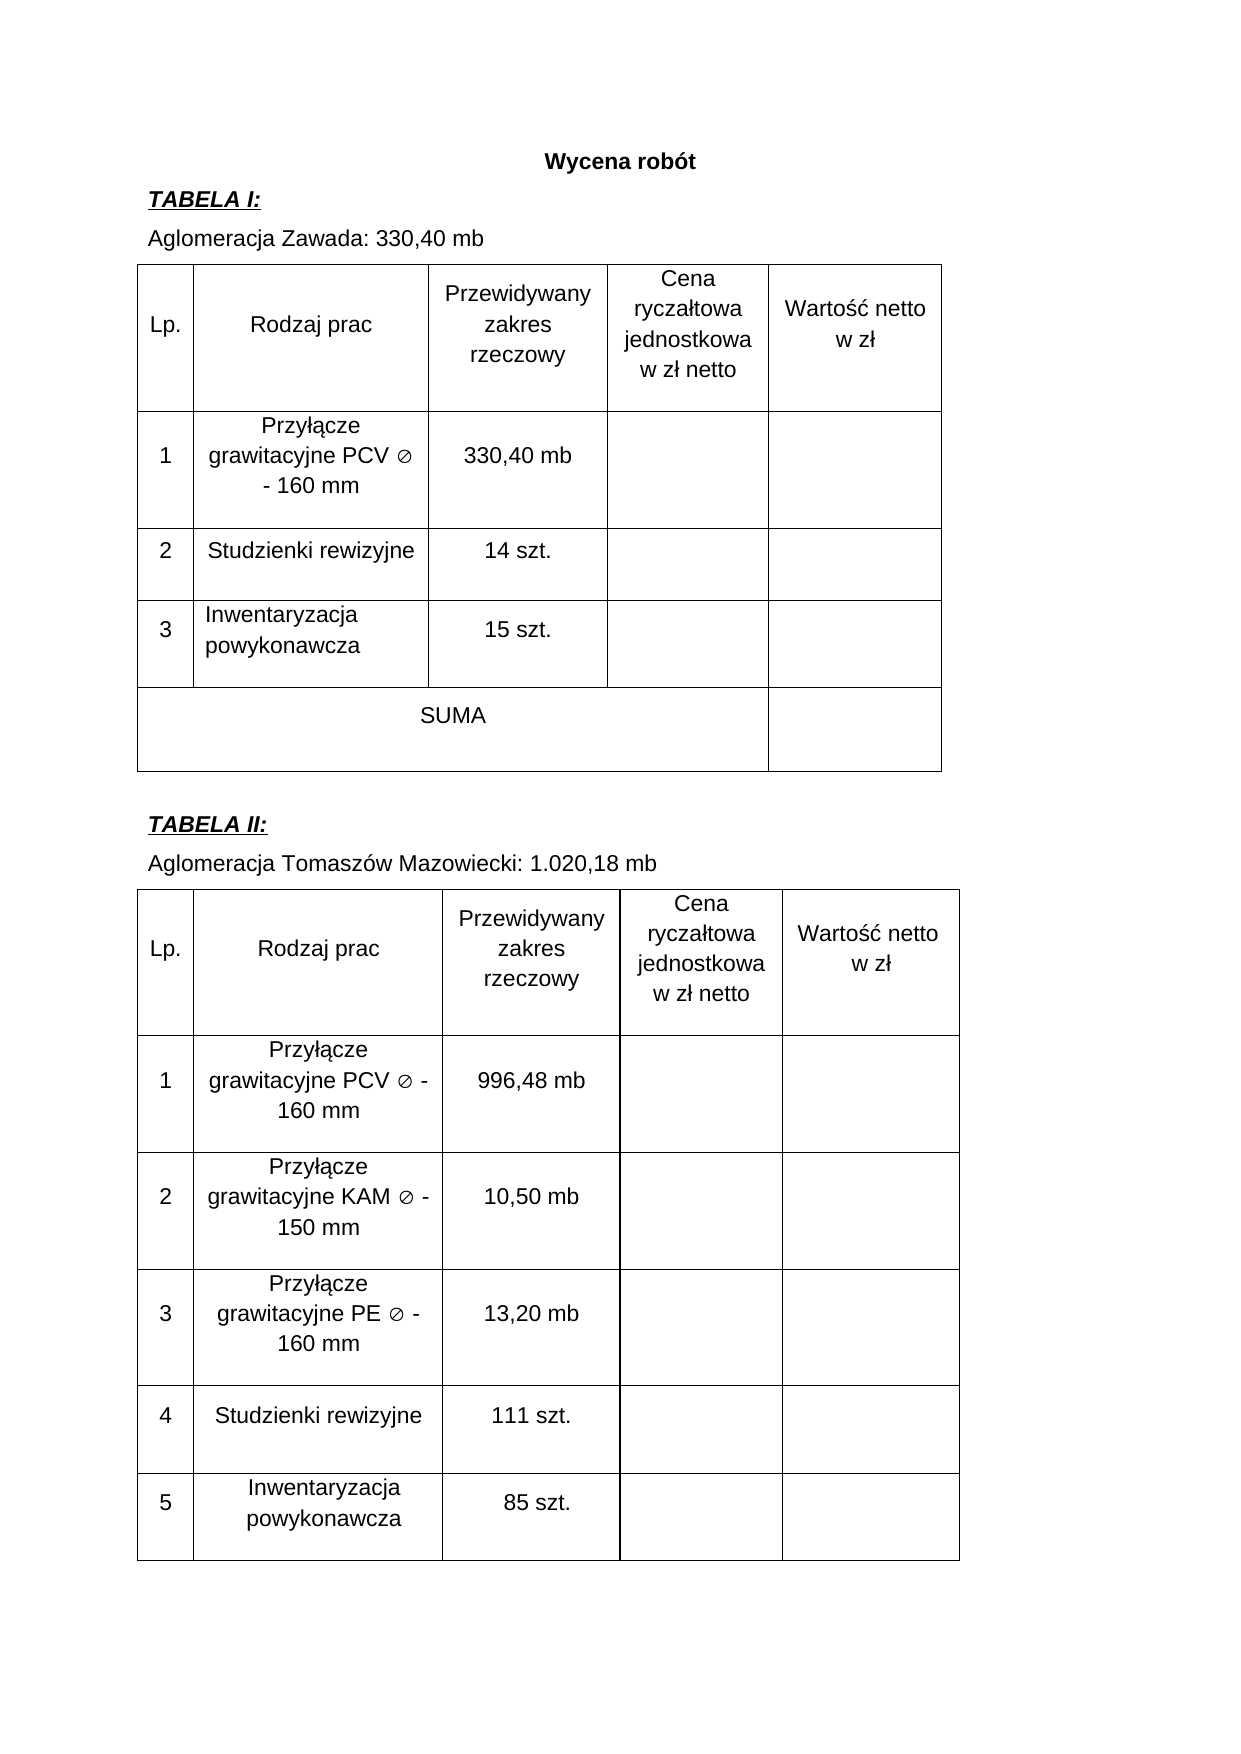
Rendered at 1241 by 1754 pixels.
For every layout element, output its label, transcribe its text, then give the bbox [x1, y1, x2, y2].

table_cell Inwentaryzacja powykonawcza [194, 1474, 442, 1560]
table_cell [621, 1036, 782, 1152]
table_header Cena ryczałtowa jednostkowa w zł netto [621, 890, 782, 1035]
table_header Przewidywany zakres rzeczowy [443, 890, 619, 1035]
table_cell 2 [138, 1153, 193, 1269]
table_header Wartość netto w zł [783, 890, 959, 1035]
table_cell [769, 601, 941, 687]
table_cell 111 szt. [443, 1386, 619, 1473]
table_cell Przyłącze grawitacyjne KAM - 150 mm [194, 1153, 442, 1269]
table_cell [783, 1474, 959, 1560]
table_cell 10,50 mb [443, 1153, 619, 1269]
table_cell 1 [138, 1036, 193, 1152]
table_cell 3 [138, 1270, 193, 1385]
table_cell 2 [138, 529, 193, 600]
table_cell [769, 412, 941, 528]
table_cell [608, 601, 768, 687]
table_cell [769, 688, 941, 771]
table_cell 85 szt. [443, 1474, 619, 1560]
table_header Cena ryczałtowa jednostkowa w zł netto [608, 265, 768, 411]
table_cell 330,40 mb [429, 412, 607, 528]
table_cell [621, 1386, 782, 1473]
table_cell [608, 529, 768, 600]
table_cell 5 [138, 1474, 193, 1560]
text TABELA II: [148, 811, 1093, 837]
table_header Rodzaj prac [194, 265, 428, 411]
table_header Wartość netto w zł [769, 265, 941, 411]
table_cell [783, 1153, 959, 1269]
table_header Rodzaj prac [194, 890, 442, 1035]
table_cell 996,48 mb [443, 1036, 619, 1152]
table_cell [621, 1474, 782, 1560]
table_cell [783, 1270, 959, 1385]
table_cell Studzienki rewizyjne [194, 529, 428, 600]
table_cell [769, 529, 941, 600]
table_header Przewidywany zakres rzeczowy [429, 265, 607, 411]
table_cell [608, 412, 768, 528]
table_cell [783, 1036, 959, 1152]
text Aglomeracja Zawada: 330,40 mb [148, 225, 1093, 252]
table_cell 1 [138, 412, 193, 528]
text TABELA I: [148, 186, 1093, 213]
table_header Lp. [138, 890, 193, 1035]
table_cell 15 szt. [429, 601, 607, 687]
table_cell Przyłącze grawitacyjne PE - 160 mm [194, 1270, 442, 1385]
text Wycena robót [148, 148, 1093, 174]
table_cell Przyłącze grawitacyjne PCV - 160 mm [194, 412, 428, 528]
table_cell SUMA [138, 688, 768, 771]
table_cell 3 [138, 601, 193, 687]
table_cell [621, 1270, 782, 1385]
table_cell Przyłącze grawitacyjne PCV - 160 mm [194, 1036, 442, 1152]
table_cell 14 szt. [429, 529, 607, 600]
table_header Lp. [138, 265, 193, 411]
text Aglomeracja Tomaszów Mazowiecki: 1.020,18 mb [148, 849, 1093, 876]
table_cell 13,20 mb [443, 1270, 619, 1385]
table_cell Inwentaryzacja powykonawcza [194, 601, 428, 687]
table_cell [783, 1386, 959, 1473]
table_cell [621, 1153, 782, 1269]
table_cell Studzienki rewizyjne [194, 1386, 442, 1473]
table_cell 4 [138, 1386, 193, 1473]
